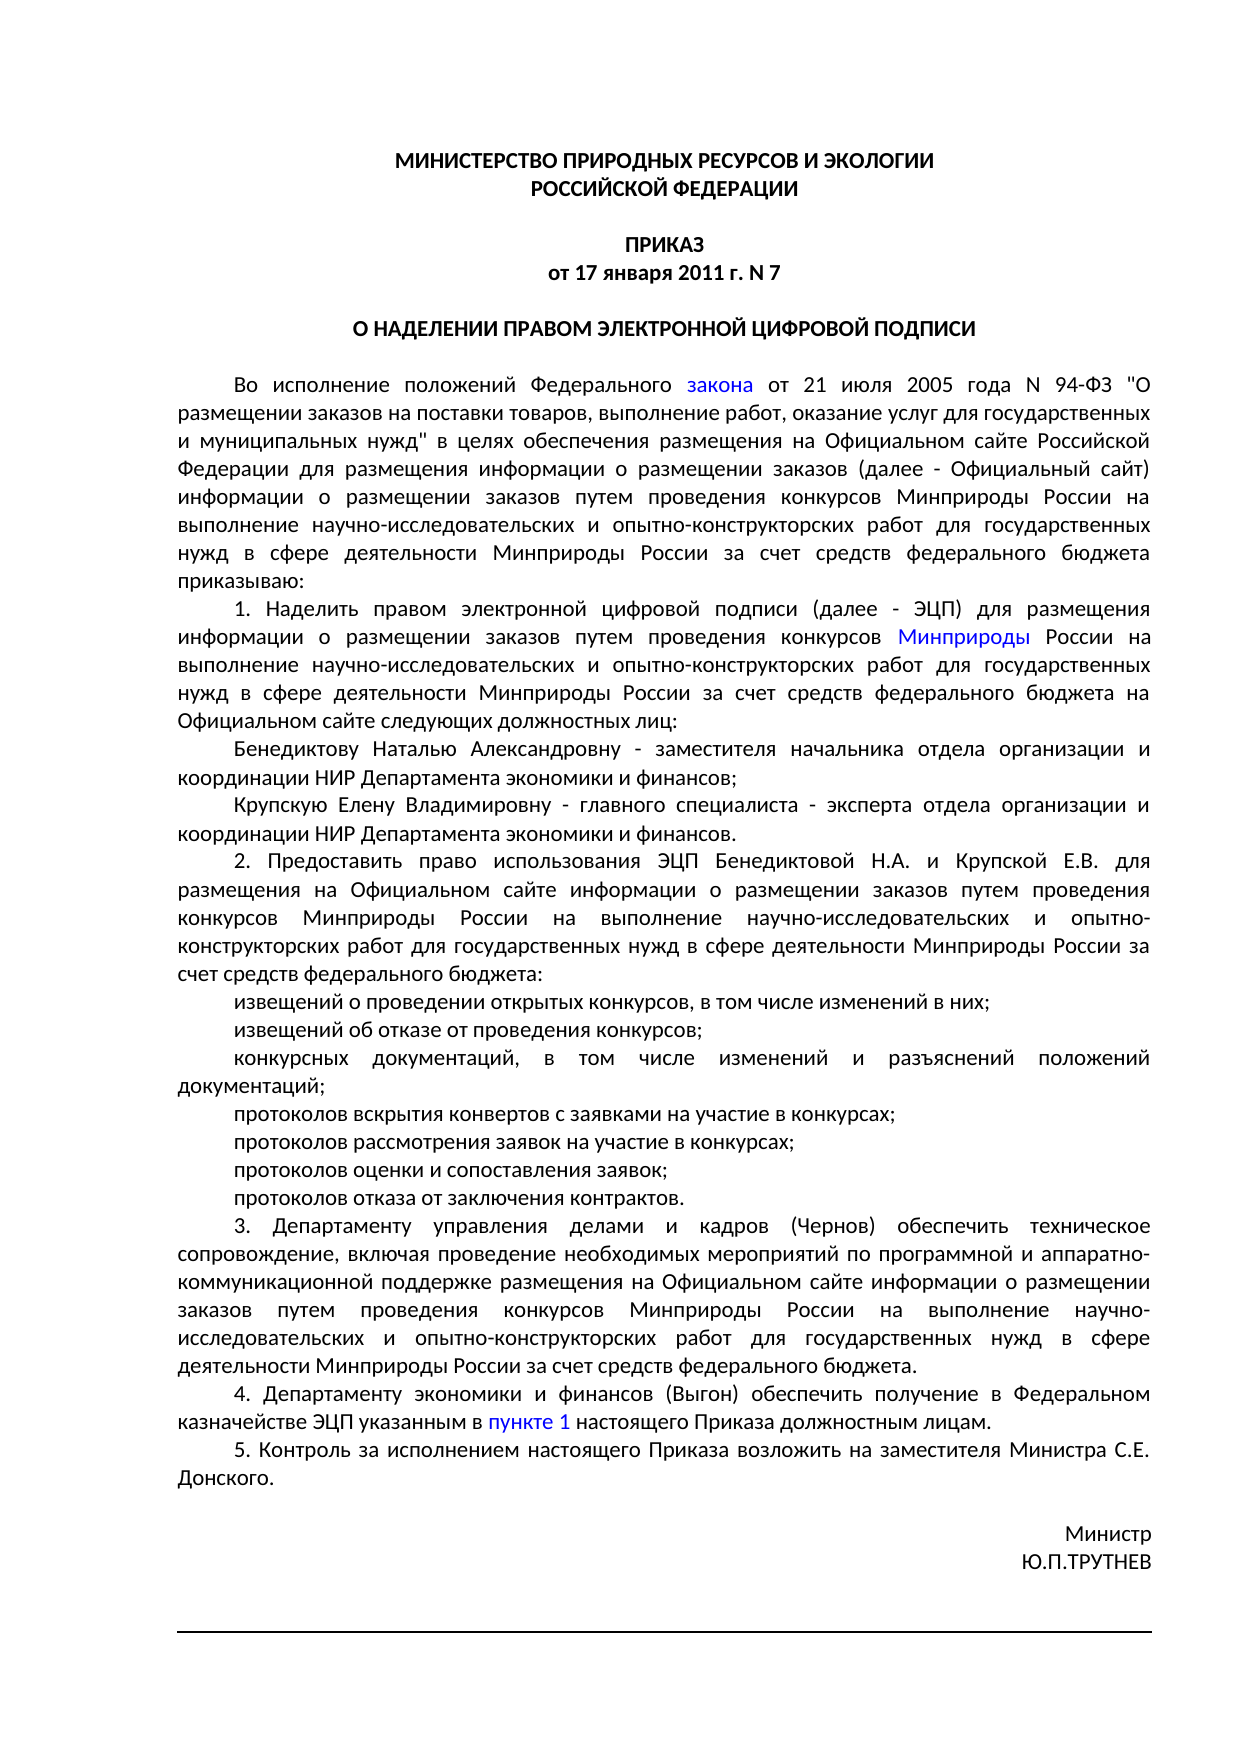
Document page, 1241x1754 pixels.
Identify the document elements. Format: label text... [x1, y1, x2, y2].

title ПРИКАЗ [177, 230, 1152, 258]
text 2. Предоставить право использования ЭЦП Бенедиктовой Н.А. и Крупской Е.В. для размещения на Официальном сайте информации о размещении заказов путем проведения конкурсов Минприроды России на выполнение научно-исследовательских и опытно-конструкторских работ для государственных нужд в сфере деятельности Минприроды России за счет средств федерального бюджета: [177, 847, 1152, 987]
text извещений об отказе от проведения конкурсов; [177, 1015, 1152, 1043]
text протоколов оценки и сопоставления заявок; [177, 1155, 1152, 1183]
text протоколов вскрытия конвертов с заявками на участие в конкурсах; [177, 1099, 1152, 1127]
text протоколов рассмотрения заявок на участие в конкурсах; [177, 1127, 1152, 1155]
text Во исполнение положений Федерального закона от 21 июля 2005 года N 94-ФЗ "О размещении заказов на поставки товаров, выполнение работ, оказание услуг для государственных и муниципальных нужд" в целях обеспечения размещения на Официальном сайте Российской Федерации для размещения информации о размещении заказов (далее - Официальный сайт) информации о размещении заказов путем проведения конкурсов Минприроды России на выполнение научно-исследовательских и опытно-конструкторских работ для государственных нужд в сфере деятельности Минприроды России за счет средств федерального бюджета приказываю: [177, 370, 1152, 594]
text конкурсных документаций, в том числе изменений и разъяснений положений документаций; [177, 1043, 1152, 1099]
title О НАДЕЛЕНИИ ПРАВОМ ЭЛЕКТРОННОЙ ЦИФРОВОЙ ПОДПИСИ [177, 314, 1152, 342]
title РОССИЙСКОЙ ФЕДЕРАЦИИ [177, 174, 1152, 202]
text 3. Департаменту управления делами и кадров (Чернов) обеспечить техническое сопровождение, включая проведение необходимых мероприятий по программной и аппаратно-коммуникационной поддержке размещения на Официальном сайте информации о размещении заказов путем проведения конкурсов Минприроды России на выполнение научно-исследовательских и опытно-конструкторских работ для государственных нужд в сфере деятельности Минприроды России за счет средств федерального бюджета. [177, 1211, 1152, 1379]
text 1. Наделить правом электронной цифровой подписи (далее - ЭЦП) для размещения информации о размещении заказов путем проведения конкурсов Минприроды России на выполнение научно-исследовательских и опытно-конструкторских работ для государственных нужд в сфере деятельности Минприроды России за счет средств федерального бюджета на Официальном сайте следующих должностных лиц: [177, 594, 1152, 734]
text протоколов отказа от заключения контрактов. [177, 1183, 1152, 1211]
title МИНИСТЕРСТВО ПРИРОДНЫХ РЕСУРСОВ И ЭКОЛОГИИ [177, 146, 1152, 174]
text Крупскую Елену Владимировну - главного специалиста - эксперта отдела организации и координации НИР Департамента экономики и финансов. [177, 791, 1152, 847]
title от 17 января 2011 г. N 7 [177, 258, 1152, 286]
text извещений о проведении открытых конкурсов, в том числе изменений в них; [177, 987, 1152, 1015]
text Министр [177, 1519, 1152, 1547]
text Ю.П.ТРУТНЕВ [177, 1547, 1152, 1575]
text 4. Департаменту экономики и финансов (Выгон) обеспечить получение в Федеральном казначействе ЭЦП указанным в пункте 1 настоящего Приказа должностным лицам. [177, 1379, 1152, 1435]
text Бенедиктову Наталью Александровну - заместителя начальника отдела организации и координации НИР Департамента экономики и финансов; [177, 734, 1152, 791]
text 5. Контроль за исполнением настоящего Приказа возложить на заместителя Министра С.Е. Донского. [177, 1435, 1152, 1491]
